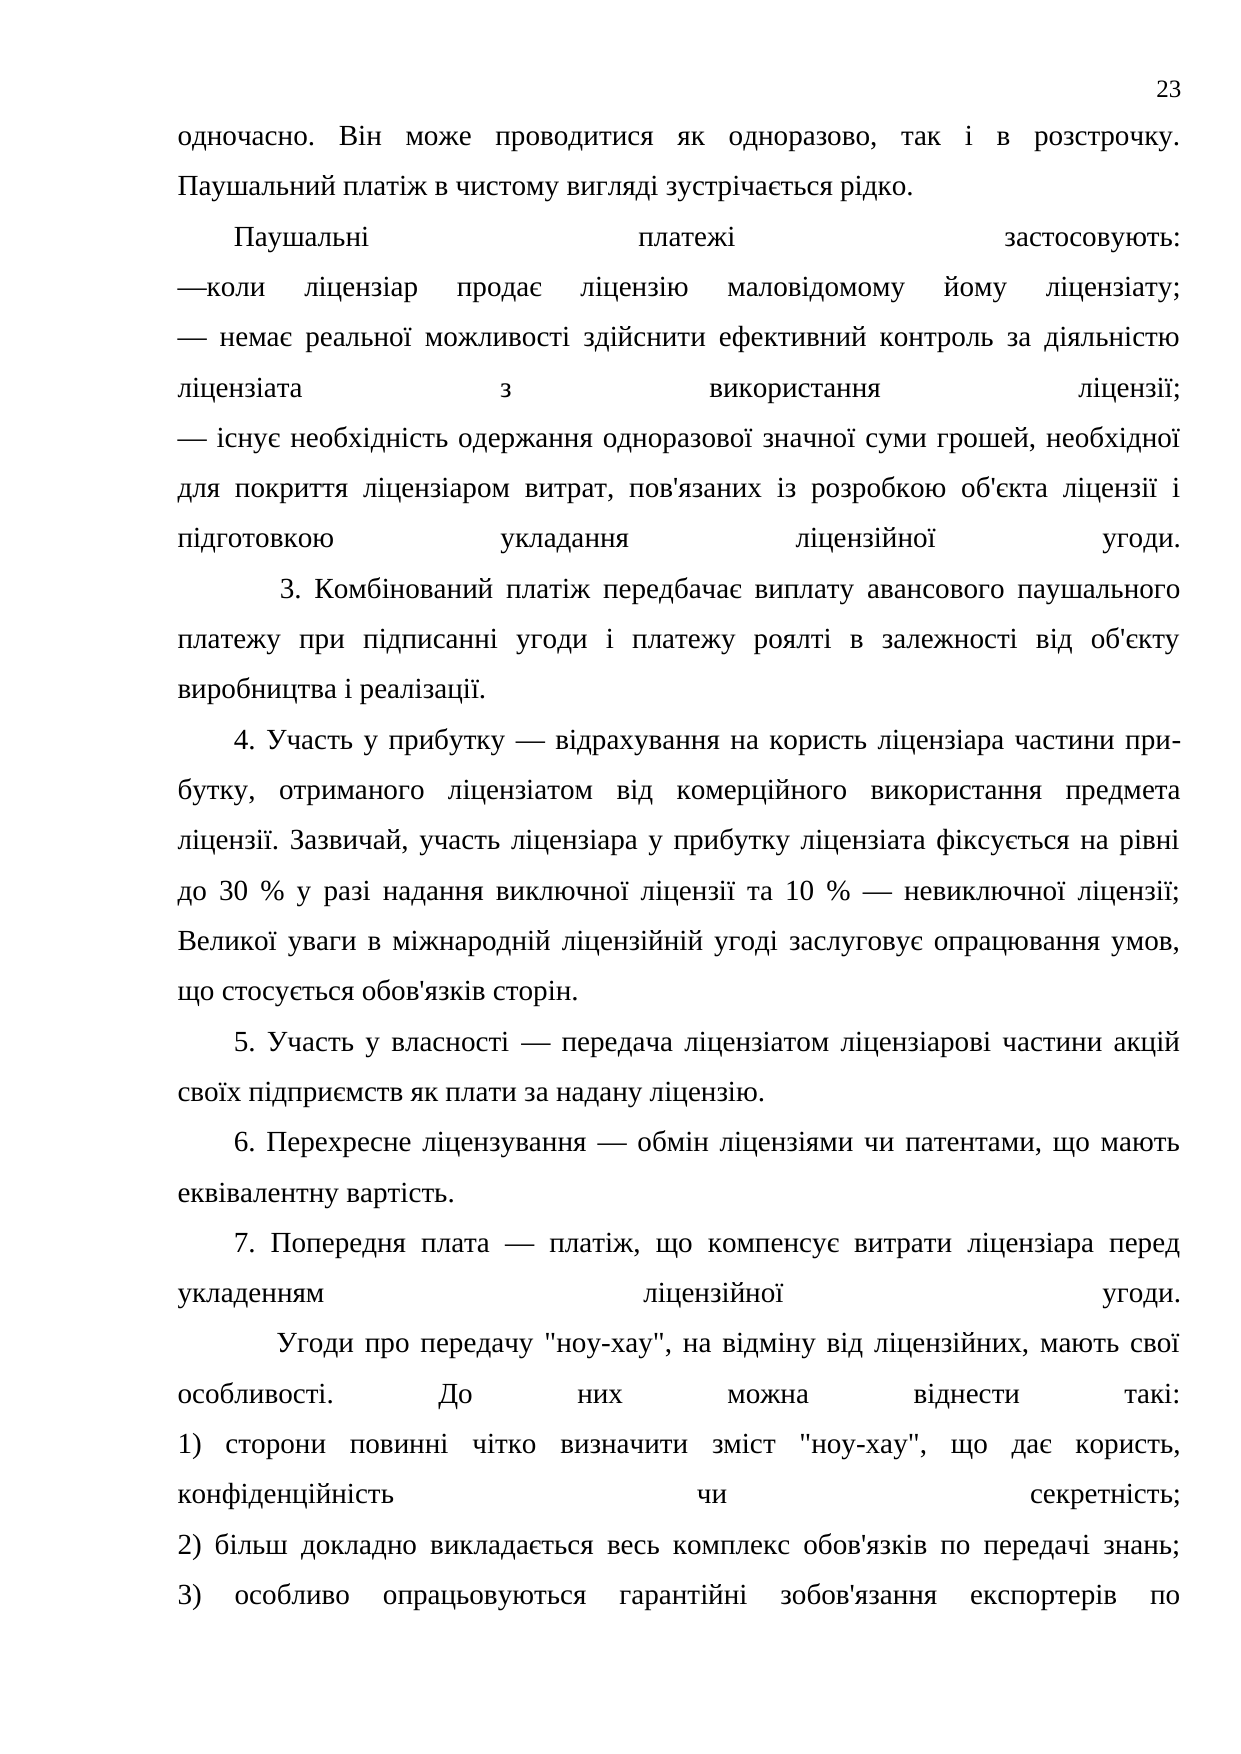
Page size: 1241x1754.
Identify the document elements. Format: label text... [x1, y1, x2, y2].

text Паушальні платежі застосовують: —коли ліцензіар продає ліцензію маловідомому йому ліцензіату; — немає реальної можливості здійснити ефективний контроль за діяльністю ліцензіата з використання ліцензії; — існує необхідність одержання одноразової значної суми грошей, необхідної для покриття ліцензіаром витрат, пов'язаних із розробкою об'єкта ліцензії і підготовкою укладання ліцензійної угоди. 3. Комбінований платіж передбачає виплату авансового паушального платежу при підписанні угоди і платежу роялті в залежності від об'єкту виробництва і реалізації. [177, 219, 1181, 705]
text 4. Участь у прибутку — відрахування на користь ліцензіара частини прибутку, отриманого ліцензіатом від комерційного використання предмета ліцензії. Зазвичай, участь ліцензіара у прибутку ліцензіата фіксується на рівні до 30 % у разі надання виключної ліцензії та 10 % — невиключної ліцензії; Великої уваги в міжнародній ліцензійній угоді заслуговує опрацювання умов, що стосується обов'язків сторін. [177, 722, 1181, 1007]
text 5. Участь у власності — передача ліцензіатом ліцензіарові частини акцій своїх підприємств як плати за надану ліцензію. [177, 1024, 1181, 1108]
text 6. Перехресне ліцензування — обмін ліцензіями чи патентами, що мають еквівалентну вартість. [177, 1124, 1181, 1208]
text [177, 118, 1181, 202]
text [177, 1225, 1181, 1611]
